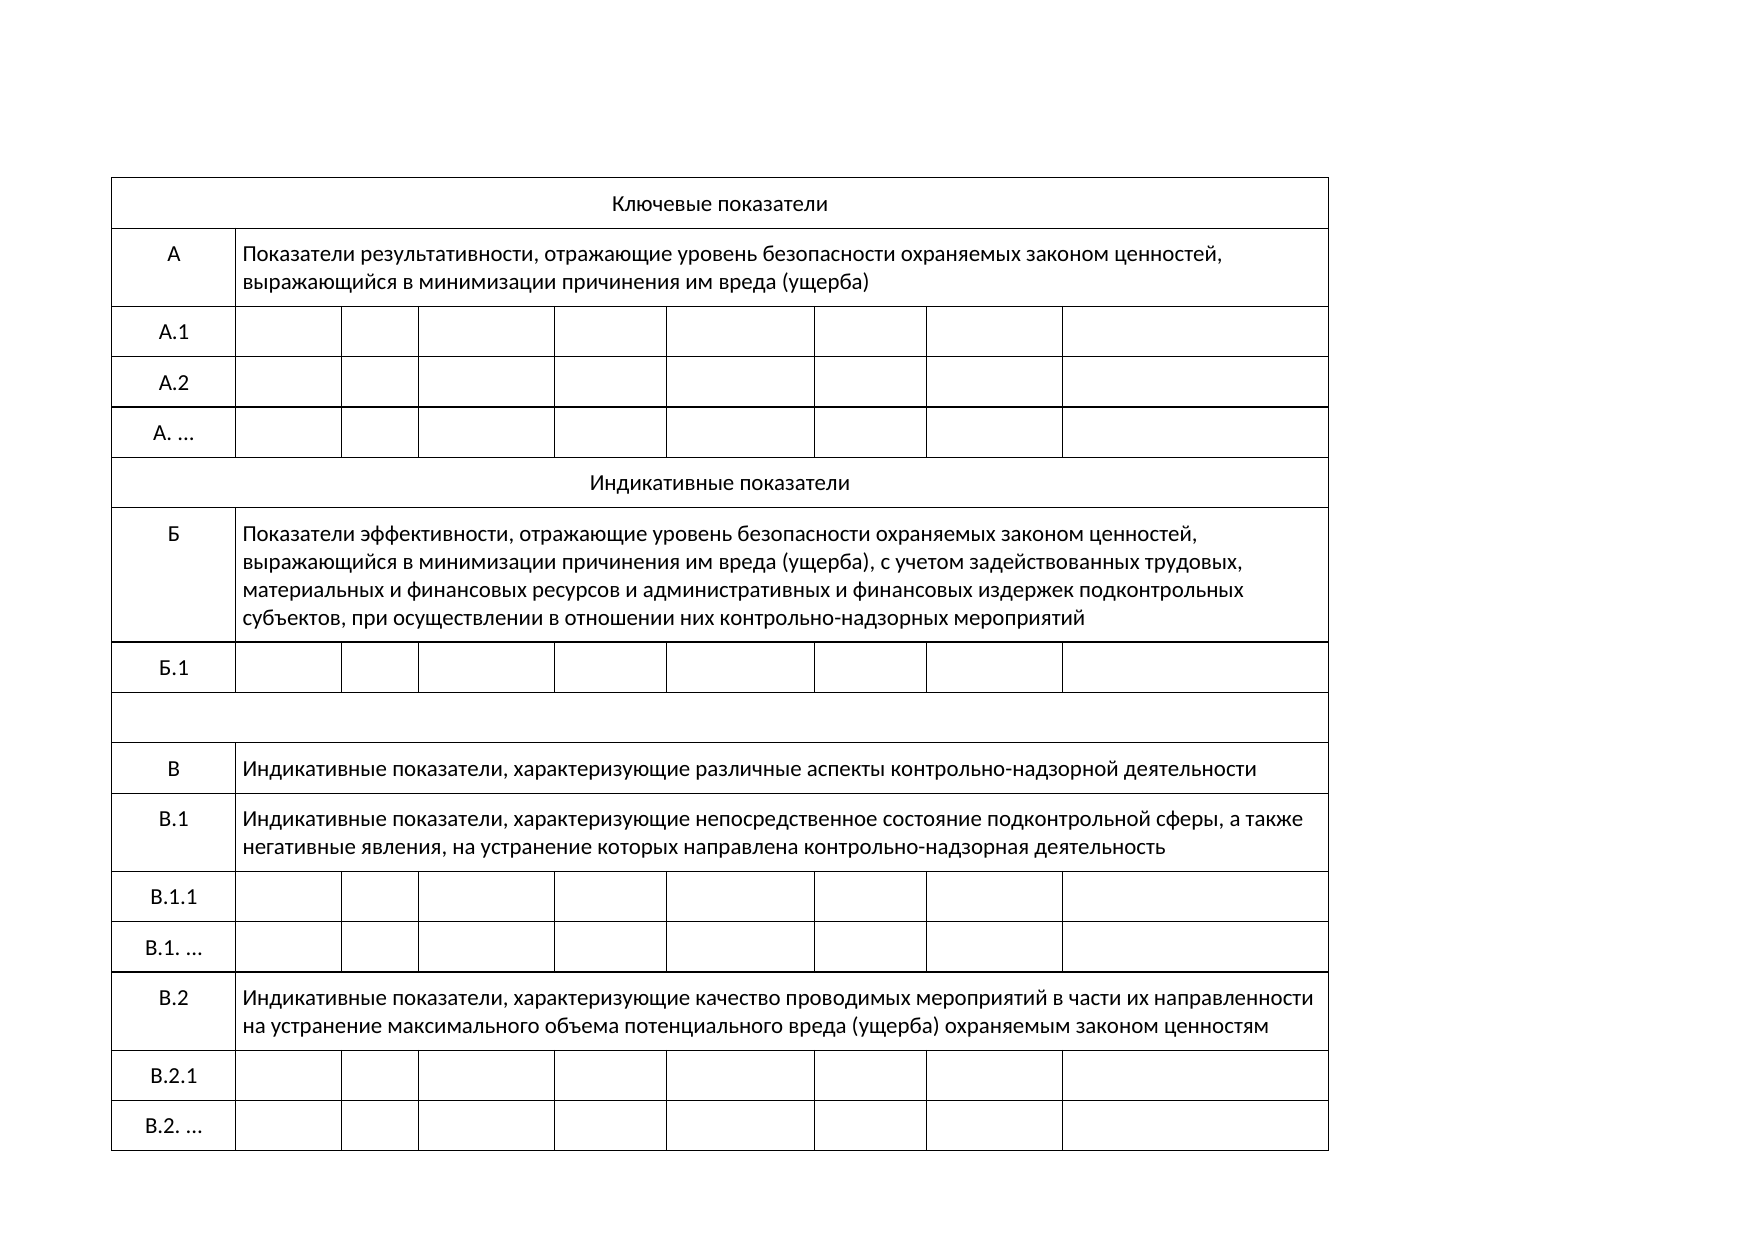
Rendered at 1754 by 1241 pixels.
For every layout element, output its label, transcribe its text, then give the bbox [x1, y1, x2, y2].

table_cell [1063, 408, 1328, 457]
table_cell В.2.1 [112, 1051, 235, 1100]
table_cell Показатели результативности, отражающие уровень безопасности охраняемых законом ценностей, выражающийся в минимизации причинения им вреда (ущерба) [236, 229, 1328, 306]
table_cell В [112, 743, 235, 792]
table_cell [236, 922, 341, 971]
table_cell [419, 1101, 554, 1150]
table_cell [815, 357, 926, 406]
table_cell [927, 357, 1062, 406]
table_cell Б [112, 508, 235, 641]
table_cell [667, 408, 814, 457]
table_cell [927, 1051, 1062, 1100]
table_cell [419, 307, 554, 356]
table_cell [236, 643, 341, 692]
table_cell Ключевые показатели [112, 178, 1328, 227]
table_cell [555, 1101, 666, 1150]
table_cell [1063, 1101, 1328, 1150]
table_cell [236, 357, 341, 406]
table_cell [342, 922, 418, 971]
table_cell [815, 643, 926, 692]
table_cell [815, 1051, 926, 1100]
table_cell В.1. ... [112, 922, 235, 971]
table_cell В.1.1 [112, 872, 235, 921]
table_cell [667, 872, 814, 921]
table_cell [342, 872, 418, 921]
table_cell [667, 307, 814, 356]
table_cell [236, 872, 341, 921]
table_cell [815, 872, 926, 921]
table_cell Индикативные показатели, характеризующие качество проводимых мероприятий в части их направленности на устранение максимального объема потенциального вреда (ущерба) охраняемым законом ценностям [236, 973, 1328, 1050]
table_cell [342, 1051, 418, 1100]
table_cell [667, 643, 814, 692]
table_cell [927, 1101, 1062, 1150]
table_cell [815, 408, 926, 457]
table_cell [236, 408, 341, 457]
table_cell [1063, 357, 1328, 406]
table_cell [667, 1051, 814, 1100]
table_cell Индикативные показатели [112, 458, 1328, 507]
table_cell [555, 922, 666, 971]
table_cell [1063, 872, 1328, 921]
table_cell [1063, 922, 1328, 971]
table_cell Показатели эффективности, отражающие уровень безопасности охраняемых законом ценностей, выражающийся в минимизации причинения им вреда (ущерба), с учетом задействованных трудовых, материальных и финансовых ресурсов и административных и финансовых издержек подконтрольных субъектов, при осуществлении в отношении них контрольно-надзорных мероприятий [236, 508, 1328, 641]
table_cell А [112, 229, 235, 306]
table_cell [555, 643, 666, 692]
table_cell [236, 1101, 341, 1150]
table_cell А. ... [112, 408, 235, 457]
table_cell Индикативные показатели, характеризующие различные аспекты контрольно-надзорной деятельности [236, 743, 1328, 792]
table_cell Б.1 [112, 643, 235, 692]
table_cell [419, 872, 554, 921]
table_cell [419, 1051, 554, 1100]
table_cell В.1 [112, 794, 235, 871]
table_cell [236, 1051, 341, 1100]
table_cell [342, 307, 418, 356]
table_cell [927, 872, 1062, 921]
table_cell [927, 643, 1062, 692]
table_cell [236, 307, 341, 356]
table_cell [667, 1101, 814, 1150]
table_cell [667, 922, 814, 971]
table_cell [927, 922, 1062, 971]
table_cell [815, 307, 926, 356]
table_cell [555, 1051, 666, 1100]
table_cell [342, 357, 418, 406]
table_cell [555, 408, 666, 457]
table_cell [555, 872, 666, 921]
table_cell [927, 307, 1062, 356]
table_cell [815, 922, 926, 971]
table_cell [815, 1101, 926, 1150]
table_cell [419, 408, 554, 457]
table_cell [419, 922, 554, 971]
table_cell [1063, 643, 1328, 692]
table_cell [555, 357, 666, 406]
table_cell [1063, 1051, 1328, 1100]
table_cell А.2 [112, 357, 235, 406]
table_cell [419, 357, 554, 406]
table_cell [342, 1101, 418, 1150]
table_cell [342, 408, 418, 457]
table_cell В.2 [112, 973, 235, 1050]
table_cell [112, 693, 1328, 742]
table_cell [667, 357, 814, 406]
table_cell [419, 643, 554, 692]
table_cell Индикативные показатели, характеризующие непосредственное состояние подконтрольной сферы, а также негативные явления, на устранение которых направлена контрольно-надзорная деятельность [236, 794, 1328, 871]
table_cell [1063, 307, 1328, 356]
table_cell [555, 307, 666, 356]
table_cell [927, 408, 1062, 457]
table_cell А.1 [112, 307, 235, 356]
table_cell [342, 643, 418, 692]
table_cell В.2. ... [112, 1101, 235, 1150]
